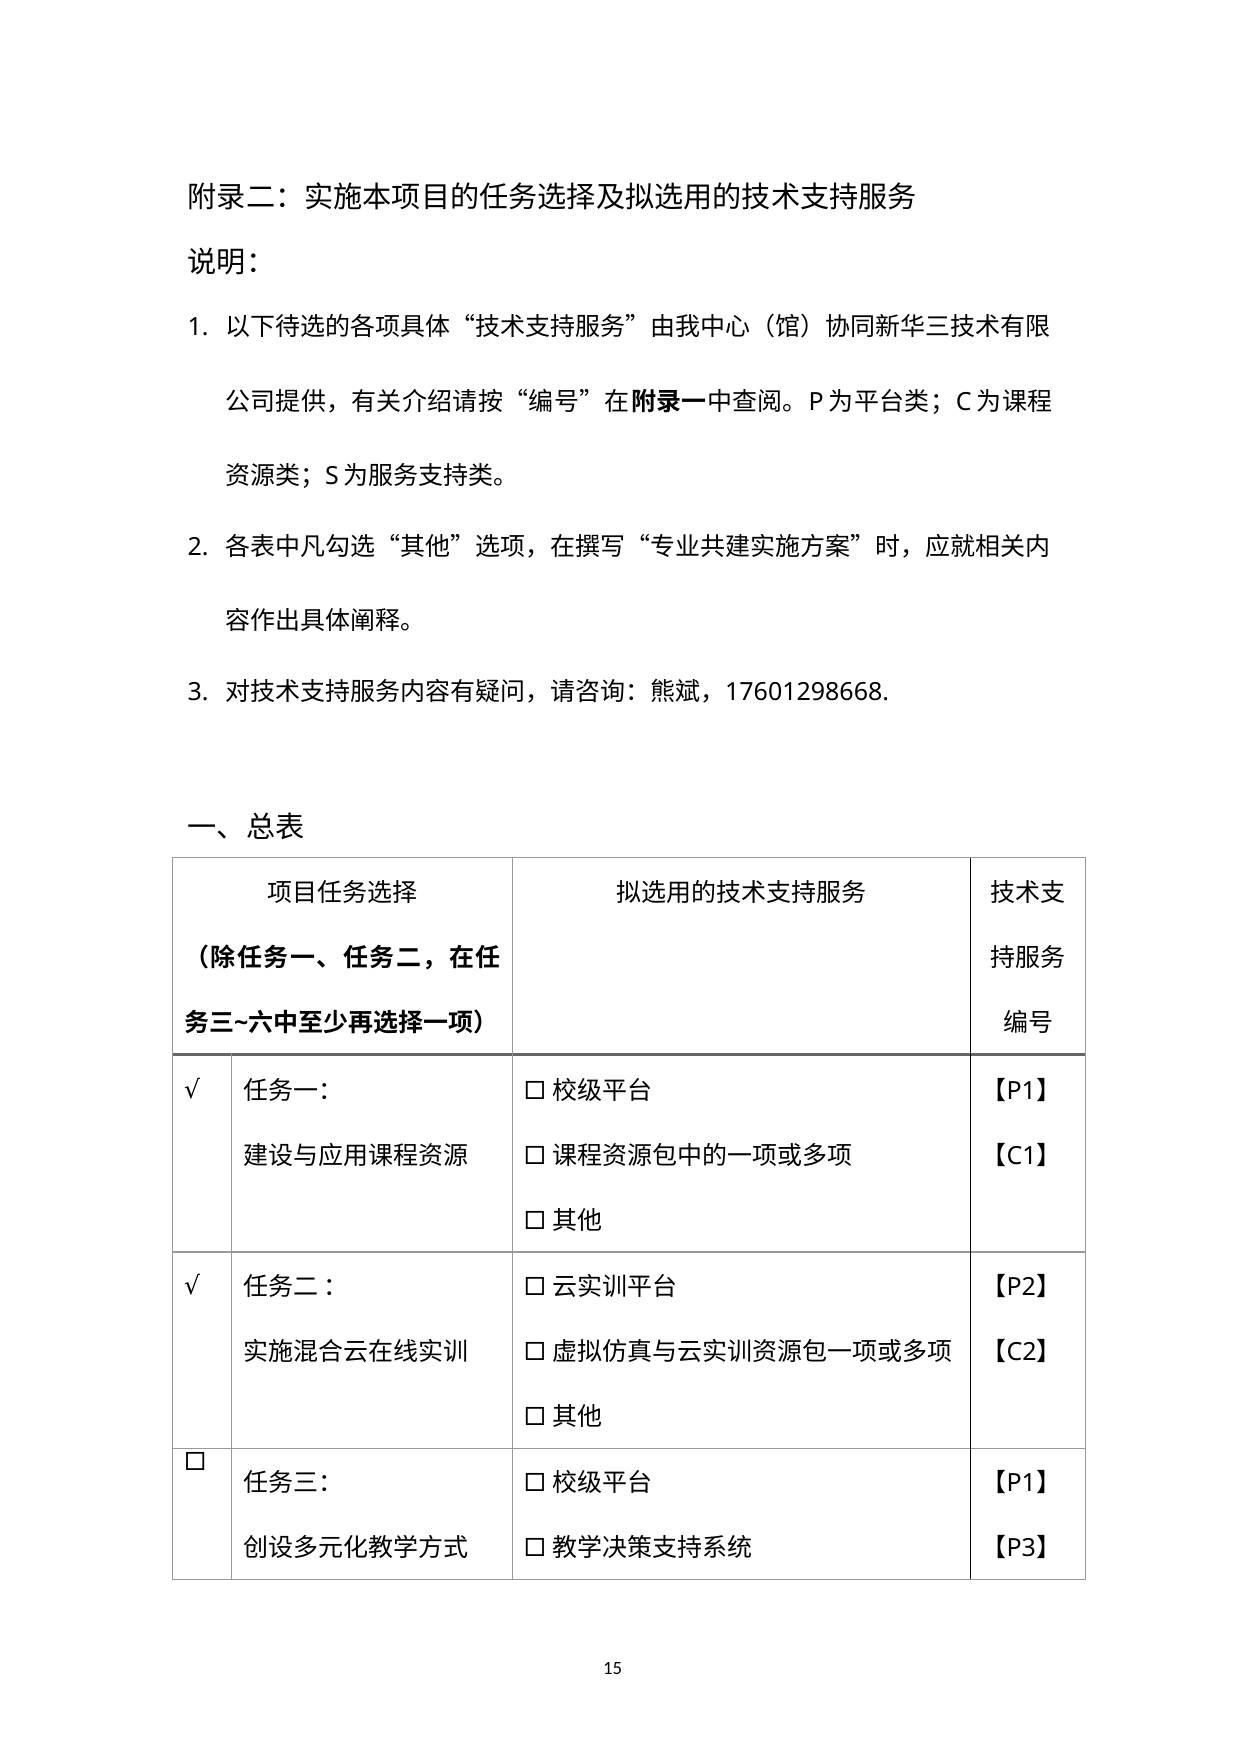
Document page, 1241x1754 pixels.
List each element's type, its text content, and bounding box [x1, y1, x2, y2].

table_cell 校级平台 教学决策支持系统 其他 [513, 1449, 970, 1578]
table_cell √ [173, 1253, 231, 1447]
table_cell 云实训平台 虚拟仿真与云实训资源包一项或多项 其他 [513, 1253, 970, 1447]
list 各表中凡勾选“其他”选项，在撰写“专业共建实施方案”时，应就相关内容作出具体阐释。 [187, 512, 1053, 651]
table_header 技术支持服务编号 [971, 858, 1085, 1053]
table_cell [173, 1449, 231, 1578]
text 一、总表 [187, 792, 1053, 857]
table_cell 任务二 ： 实施混合云在线实训 [232, 1253, 512, 1447]
table_cell 任务一： 建设与应用课程资源 [232, 1056, 512, 1251]
list 对技术支持服务内容有疑问，请咨询：熊斌，17601298668. [187, 657, 1053, 722]
table_cell 【P1】 【C1】 [971, 1056, 1085, 1251]
text 附录二：实施本项目的任务选择及拟选用的技术支持服务 [187, 162, 1053, 227]
table_cell 校级平台 课程资源包中的一项或多项 其他 [513, 1056, 970, 1251]
table_cell 【P2】 【C2】 [971, 1253, 1085, 1447]
table_cell 【P1】 【P3】 [971, 1449, 1085, 1578]
table_cell √ [173, 1056, 231, 1251]
text 说明： [187, 227, 1053, 292]
list 以下待选的各项具体“技术支持服务”由我中心（馆）协同新华三技术有限公司提供，有关介绍请按“编号”在附录一中查阅。P为平台类；C为课程资源类；S为服务支持类。 [187, 292, 1053, 506]
table_cell 任务三： 创设多元化教学方式 [232, 1449, 512, 1578]
table_header 拟选用的技术支持服务 [513, 858, 970, 1053]
table_header 项目任务选择 （除任务一、任务二，在任务三~六中至少再选择一项） [173, 858, 512, 1053]
